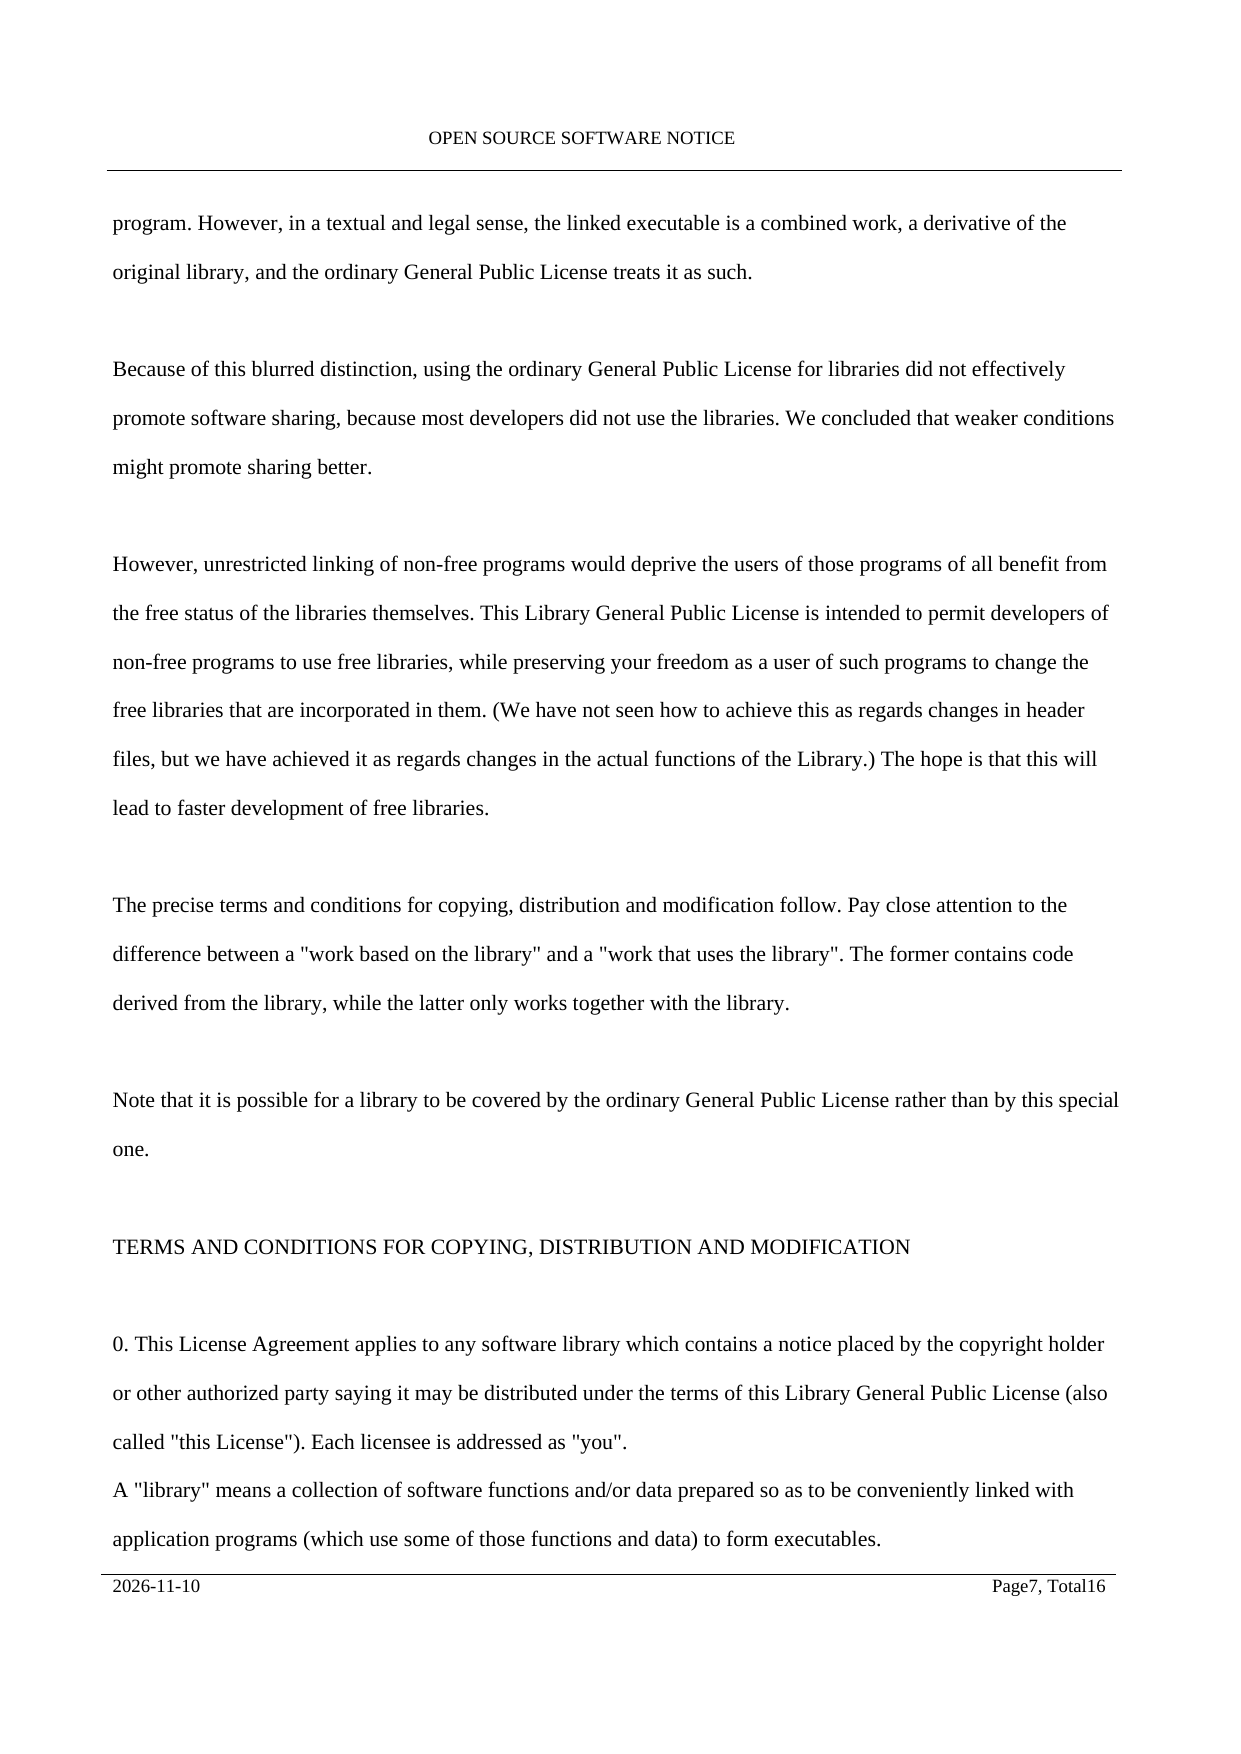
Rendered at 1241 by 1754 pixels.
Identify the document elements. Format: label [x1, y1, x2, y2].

text [112, 206, 1128, 1555]
